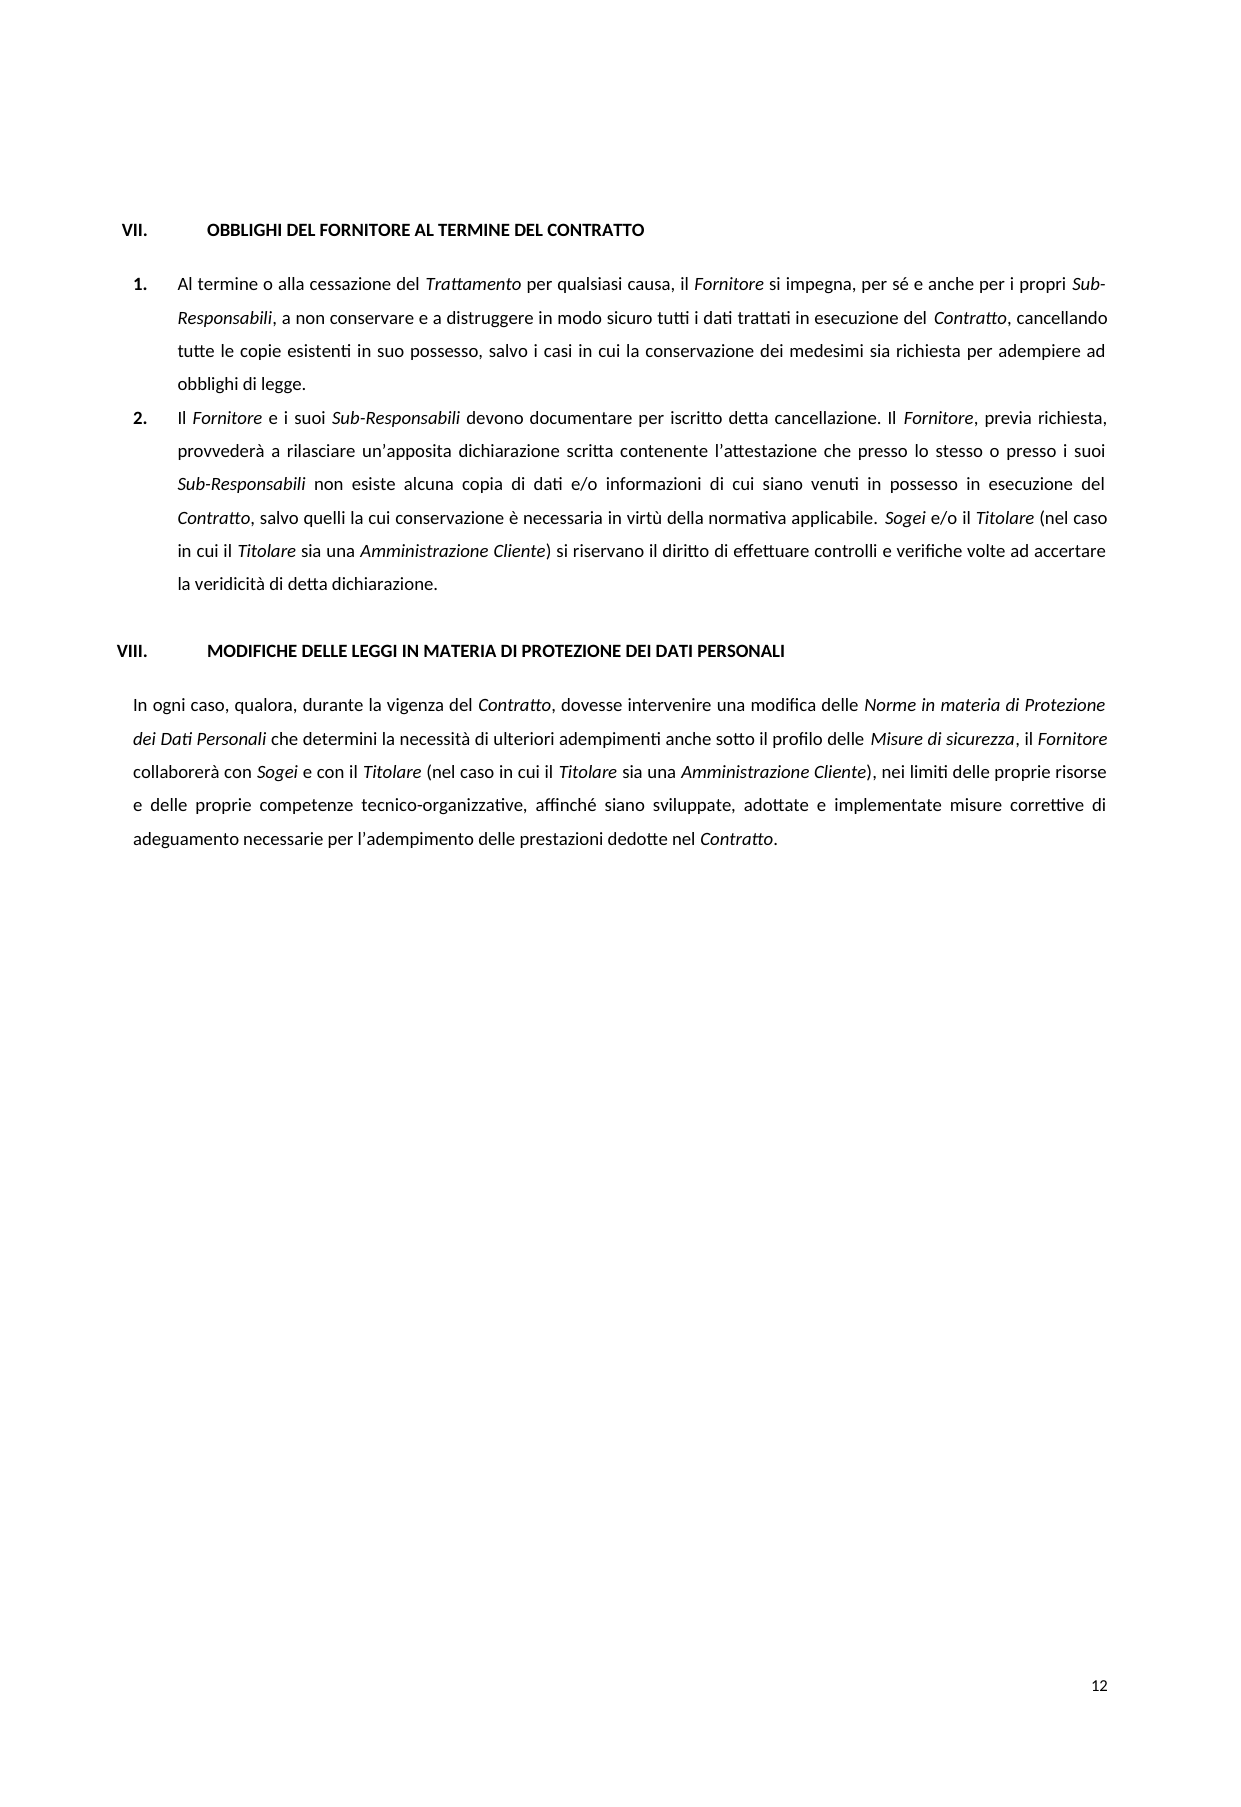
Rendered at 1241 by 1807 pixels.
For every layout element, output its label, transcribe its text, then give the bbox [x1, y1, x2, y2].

text In ogni caso, qualora, durante la vigenza del Contratto, dovesse intervenire una modifica delle Norme in materia di Protezione dei Dati Personali che determini la necessità di ulteriori adempimenti anche sotto il profilo delle Misure di sicurezza, il Fornitore collaborerà con Sogei e con il Titolare (nel caso in cui il Titolare sia una Amministrazione Cliente), nei limiti delle proprie risorse e delle proprie competenze tecnico-organizzative, affinché siano sviluppate, adottate e implementate misure correttive di adeguamento necessarie per l’adempimento delle prestazioni dedotte nel Contratto. [133, 685, 1107, 852]
list Al termine o alla cessazione del Trattamento per qualsiasi causa, il Fornitore si impegna, per sé e anche per i propri Sub-Responsabili, a non conservare e a distruggere in modo sicuro tutti i dati trattati in esecuzione del Contratto, cancellando tutte le copie esistenti in suo possesso, salvo i casi in cui la conservazione dei medesimi sia richiesta per adempiere ad obblighi di legge. [133, 264, 1107, 397]
list MODIFICHE DELLE LEGGI IN MATERIA DI PROTEZIONE DEI DATI PERSONALI [148, 631, 1107, 664]
list Il Fornitore e i suoi Sub-Responsabili devono documentare per iscritto detta cancellazione. Il Fornitore, previa richiesta, provvederà a rilasciare un’apposita dichiarazione scritta contenente l’attestazione che presso lo stesso o presso i suoi Sub-Responsabili non esiste alcuna copia di dati e/o informazioni di cui siano venuti in possesso in esecuzione del Contratto, salvo quelli la cui conservazione è necessaria in virtù della normativa applicabile. Sogei e/o il Titolare (nel caso in cui il Titolare sia una Amministrazione Cliente) si riservano il diritto di effettuare controlli e verifiche volte ad accertare la veridicità di detta dichiarazione. [133, 397, 1107, 597]
list OBBLIGHI DEL FORNITORE AL TERMINE DEL CONTRATTO [148, 210, 1107, 243]
